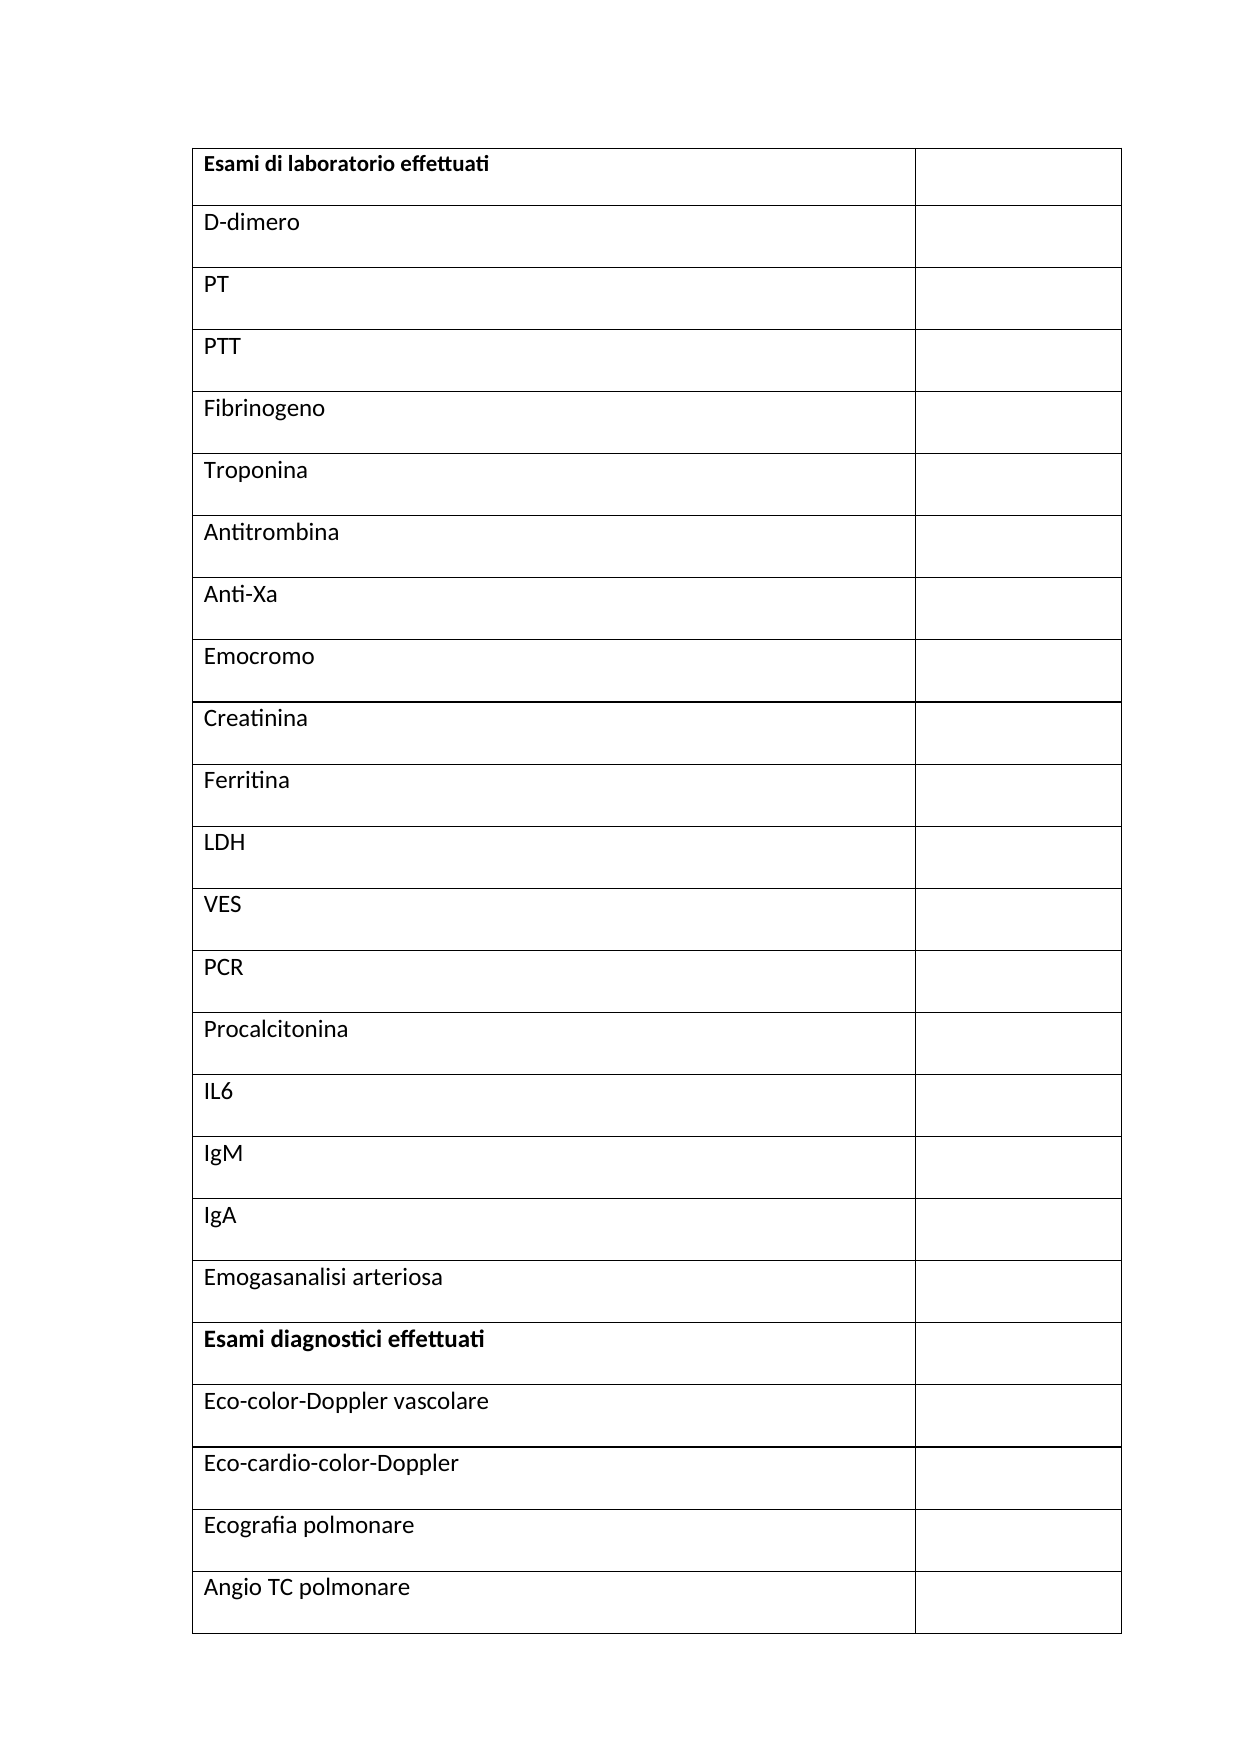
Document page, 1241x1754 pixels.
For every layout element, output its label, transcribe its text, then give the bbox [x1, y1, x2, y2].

table_cell [916, 703, 1121, 763]
table_cell [916, 1572, 1121, 1633]
table_cell [916, 516, 1121, 577]
table_cell IL6 [193, 1075, 915, 1136]
table_cell [916, 330, 1121, 391]
table_cell Esami di laboratorio effettuati [193, 149, 915, 205]
table_cell [916, 206, 1121, 267]
table_cell [916, 268, 1121, 329]
table_cell Eco-color-Doppler vascolare [193, 1385, 915, 1446]
table_cell Creatinina [193, 703, 915, 763]
table_cell Antitrombina [193, 516, 915, 577]
table_cell VES [193, 889, 915, 950]
table_cell [916, 454, 1121, 515]
table_cell [916, 1510, 1121, 1571]
table_cell PCR [193, 951, 915, 1012]
table_cell [916, 951, 1121, 1012]
table_cell PTT [193, 330, 915, 391]
table_cell [916, 889, 1121, 950]
table_cell [916, 578, 1121, 639]
table_cell Angio TC polmonare [193, 1572, 915, 1633]
table_cell Ecografia polmonare [193, 1510, 915, 1571]
table_cell [916, 765, 1121, 826]
table_cell Esami diagnostici effettuati [193, 1323, 915, 1384]
table_cell Emocromo [193, 640, 915, 701]
table_cell Ferritina [193, 765, 915, 826]
table_cell [916, 1385, 1121, 1446]
table_cell [916, 149, 1121, 205]
table_cell [916, 1075, 1121, 1136]
table_cell Eco-cardio-color-Doppler [193, 1448, 915, 1508]
table_cell IgM [193, 1137, 915, 1198]
table_cell [916, 640, 1121, 701]
table_cell [916, 1199, 1121, 1260]
table_cell Fibrinogeno [193, 392, 915, 453]
table_cell LDH [193, 827, 915, 888]
table_cell [916, 827, 1121, 888]
table_cell [916, 1261, 1121, 1322]
table_cell [916, 1448, 1121, 1508]
table_cell Emogasanalisi arteriosa [193, 1261, 915, 1322]
table_cell [916, 1323, 1121, 1384]
table_cell [916, 392, 1121, 453]
table_cell PT [193, 268, 915, 329]
table_cell Procalcitonina [193, 1013, 915, 1074]
table_cell Troponina [193, 454, 915, 515]
table_cell Anti-Xa [193, 578, 915, 639]
table_cell D-dimero [193, 206, 915, 267]
table_cell IgA [193, 1199, 915, 1260]
table_cell [916, 1137, 1121, 1198]
table_cell [916, 1013, 1121, 1074]
